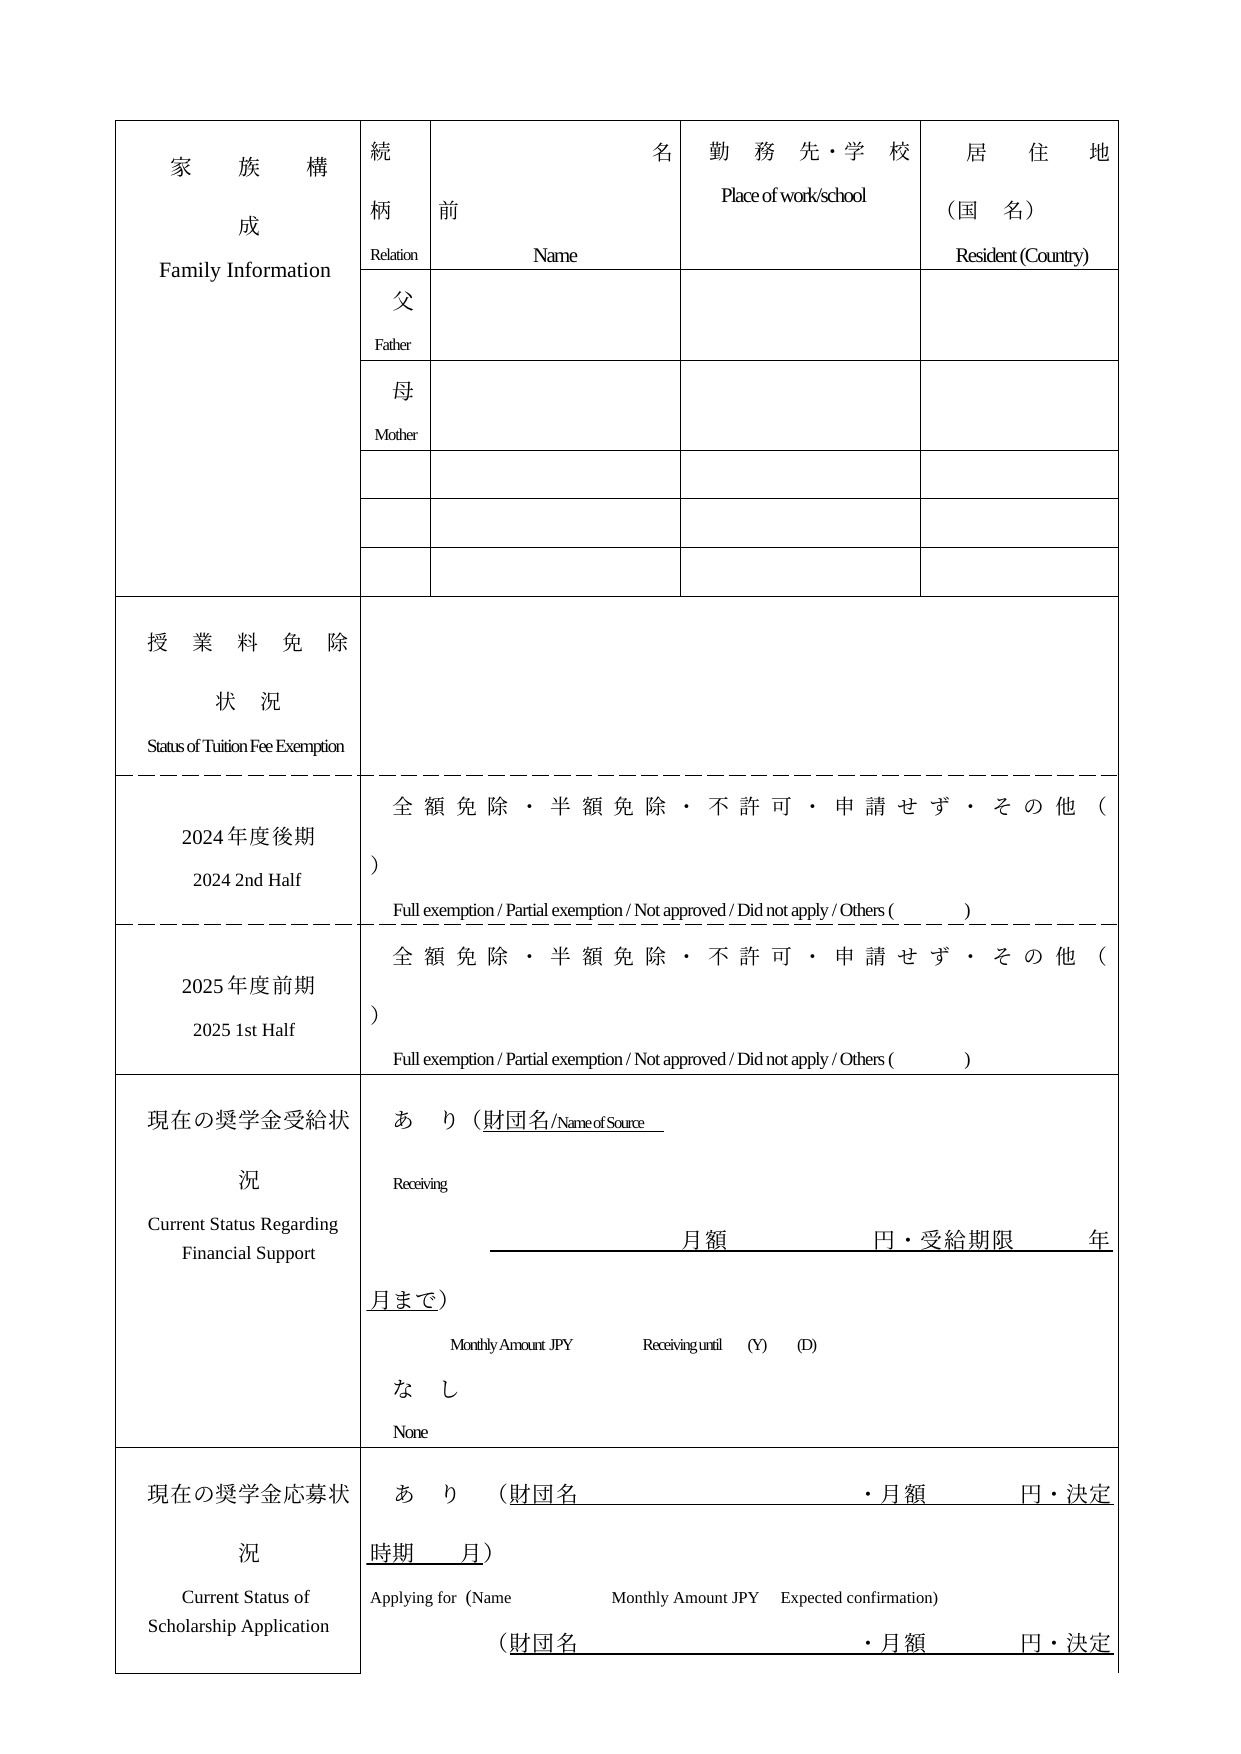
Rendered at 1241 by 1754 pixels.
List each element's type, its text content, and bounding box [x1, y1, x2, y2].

table_cell 全額免除・半額免除・不許可・申請せず・その他（ ） Full exemption / Partial exemption / Not approved / Did not apply / Others ( ) [361, 924, 1118, 1074]
table_cell [681, 499, 920, 547]
table_cell [361, 451, 430, 498]
table_cell [921, 548, 1118, 596]
table_cell 授 業 料 免 除 状 況 Status of Tuition Fee Exemption [116, 597, 360, 775]
table_cell [431, 548, 680, 596]
table_cell 全額免除・半額免除・不許可・申請せず・その他（ ） Full exemption / Partial exemption / Not approved / Did not apply / Others ( ) [361, 775, 1118, 924]
table_cell [681, 361, 920, 449]
table_cell [681, 270, 920, 359]
table_cell [431, 270, 680, 359]
table_cell あ り（財団名/Name of Source [361, 1075, 1118, 1149]
table_cell [361, 548, 430, 596]
table_cell [921, 451, 1118, 498]
table_cell [681, 548, 920, 596]
table_cell [681, 451, 920, 498]
table_cell 父 Father [361, 270, 430, 359]
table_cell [361, 1611, 1118, 1673]
table_cell [431, 361, 680, 449]
table_cell 2024年度後期 2024 2nd Half [116, 775, 360, 924]
table_header 名 前 Name [431, 121, 680, 269]
table_cell な し None [361, 1358, 1118, 1447]
table_cell [431, 451, 680, 498]
table_cell [361, 499, 430, 547]
table_header 続 柄 Relation [361, 121, 430, 269]
table_cell 母 Mother [361, 361, 430, 449]
table_cell [921, 270, 1118, 359]
table_cell [431, 499, 680, 547]
table_cell Receiving 月額 円・受給期限 年 月まで） Monthly Amount JPY Receiving until (Y) (D) [361, 1149, 1118, 1358]
table_cell [361, 597, 1118, 775]
table_cell 現在の奨学金応募状況 Current Status of Scholarship Application [116, 1448, 360, 1673]
table_cell 2025年度前期 2025 1st Half [116, 924, 360, 1074]
table_header 家 族 構 成 Family Information [116, 121, 360, 596]
table_header 勤 務 先・学 校 Place of work/school [681, 121, 920, 269]
table_cell 現在の奨学金受給状況 Current Status Regarding Financial Support [116, 1075, 360, 1447]
table_cell [921, 361, 1118, 449]
table_cell [921, 499, 1118, 547]
table_cell あ り （財団名 ・月額 円・決定時期 月） Applying for (Name Monthly Amount JPY Expected confirmation) [361, 1448, 1118, 1611]
table_header 居 住 地（国 名） Resident (Country) [921, 121, 1118, 269]
